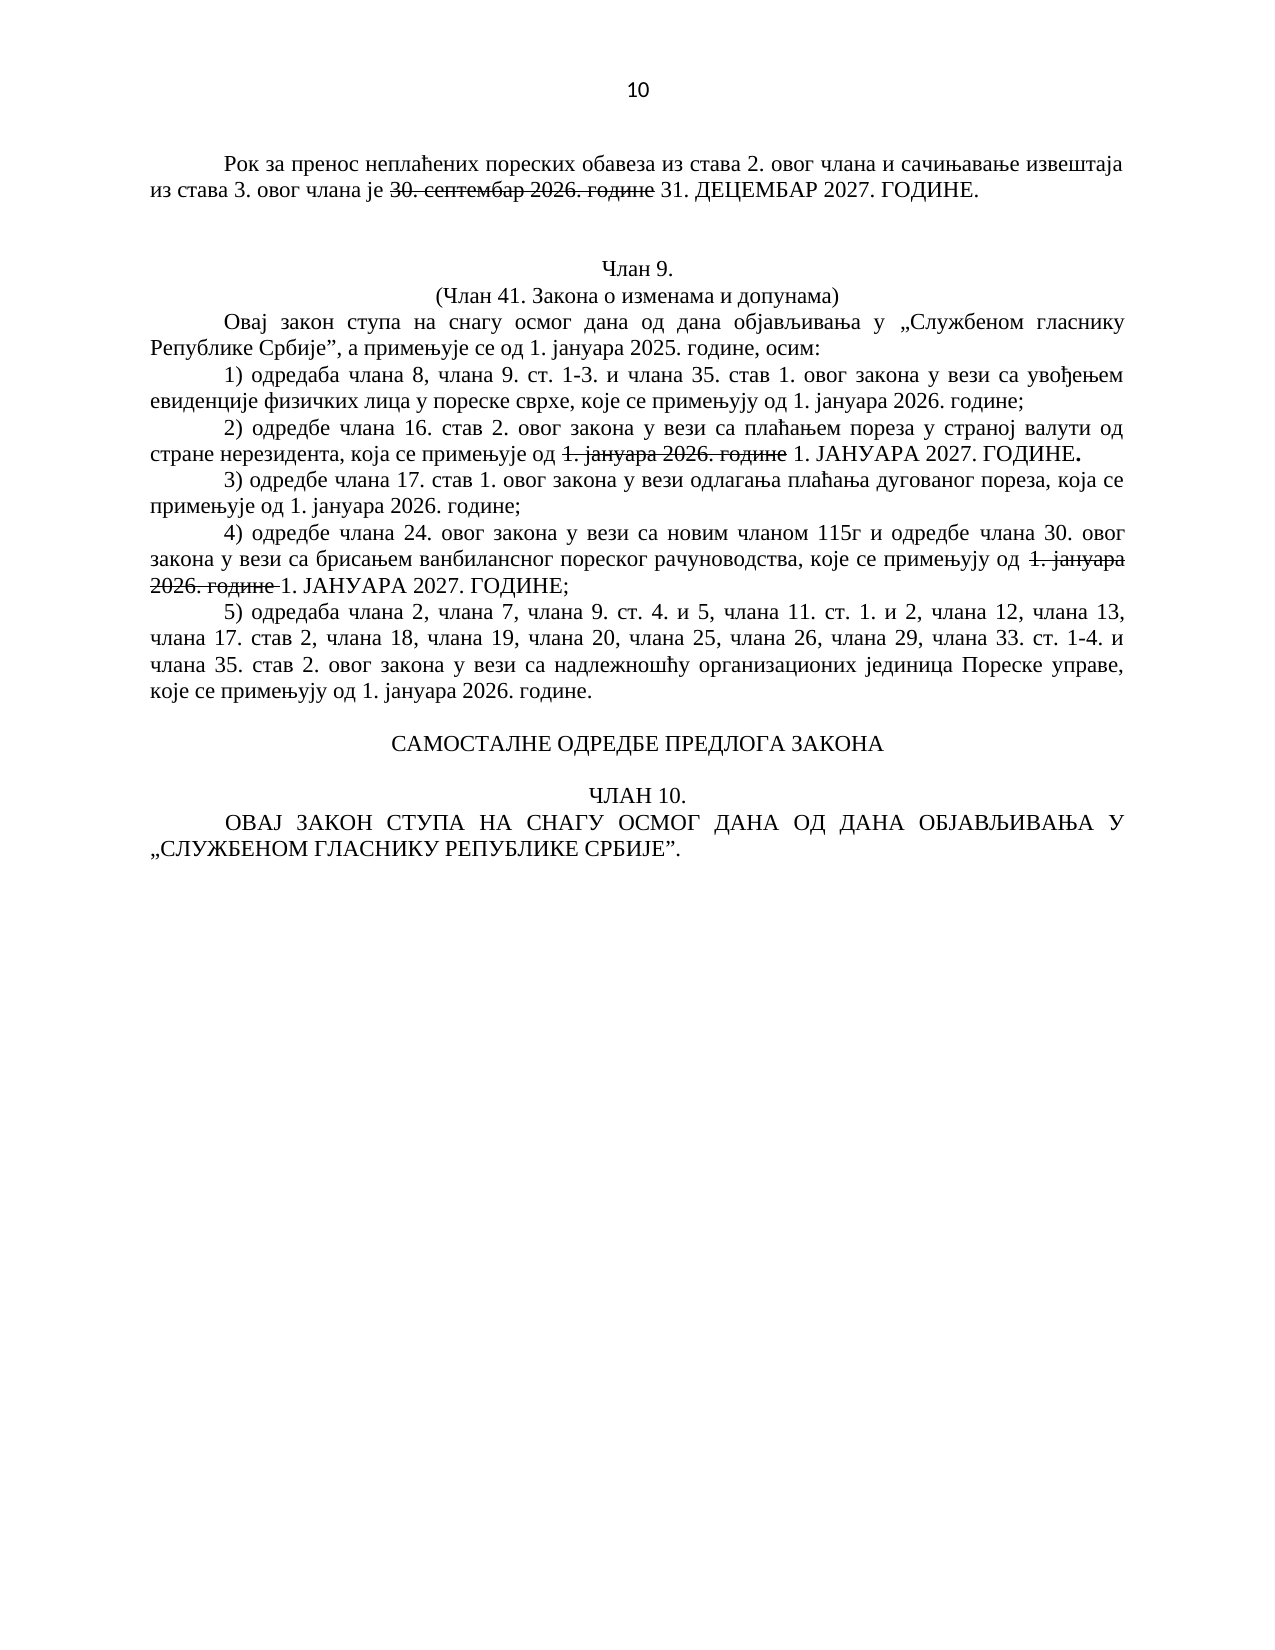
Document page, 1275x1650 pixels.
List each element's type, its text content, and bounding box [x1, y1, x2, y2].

text (Члан 41. Закона о изменама и допунама) [150, 282, 1125, 308]
text 4) одредбе члана 24. овог закона у вези са новим чланом 115г и одредбе члана 30. овог закона у вези са брисањем ванбилансног пореског рачуноводства, које се примењују од 1. јануара 2026. године 1. ЈАНУАРА 2027. ГОДИНЕ; [150, 519, 1125, 598]
text 5) одредаба члана 2, члана 7, члана 9. ст. 4. и 5, члана 11. ст. 1. и 2, члана 12, члана 13, члана 17. став 2, члана 18, члана 19, члана 20, члана 25, члана 26, члана 29, члана 33. ст. 1-4. и члана 35. став 2. овог закона у вези са надлежношћу организационих јединица Пореске управе, које се примењују од 1. јануара 2026. године. [150, 598, 1125, 703]
text 2) одредбе члана 16. став 2. овог закона у вези са плаћањем пореза у страној валути од стране нерезидента, која се примењује од 1. јануара 2026. године 1. ЈАНУАРА 2027. ГОДИНЕ. [150, 413, 1125, 466]
text 1) одредаба члана 8, члана 9. ст. 1-3. и члана 35. став 1. овог закона у вези са увођењем евиденције физичких лица у пореске сврхе, које се примењују од 1. јануара 2026. године; [150, 361, 1125, 413]
text ЧЛАН 10. [150, 782, 1125, 809]
text Члан 9. [150, 255, 1125, 282]
text ОВАЈ ЗАКОН СТУПА НА СНАГУ ОСМОГ ДАНА ОД ДАНА ОБЈАВЉИВАЊА У „СЛУЖБЕНОМ ГЛАСНИКУ РЕПУБЛИКЕ СРБИЈЕ”. [150, 809, 1125, 862]
text 3) одредбе члана 17. став 1. овог закона у вези одлагања плаћања дугованог пореза, која се примењује од 1. јануара 2026. године; [150, 466, 1125, 519]
text Рок за пренос неплаћених пореских обавеза из става 2. овог члана и сачињавање извештаја из става 3. овог члана је 30. септембар 2026. године 31. ДЕЦЕМБАР 2027. ГОДИНЕ. [150, 150, 1125, 203]
text Овај закон ступа на снагу осмог дана од дана објављивања у „Службеном гласнику Републике Србије”, а примењује се од 1. јануара 2025. године, осим: [150, 308, 1125, 361]
text САМОСТАЛНЕ ОДРЕДБЕ ПРЕДЛОГА ЗАКОНА [150, 730, 1125, 756]
